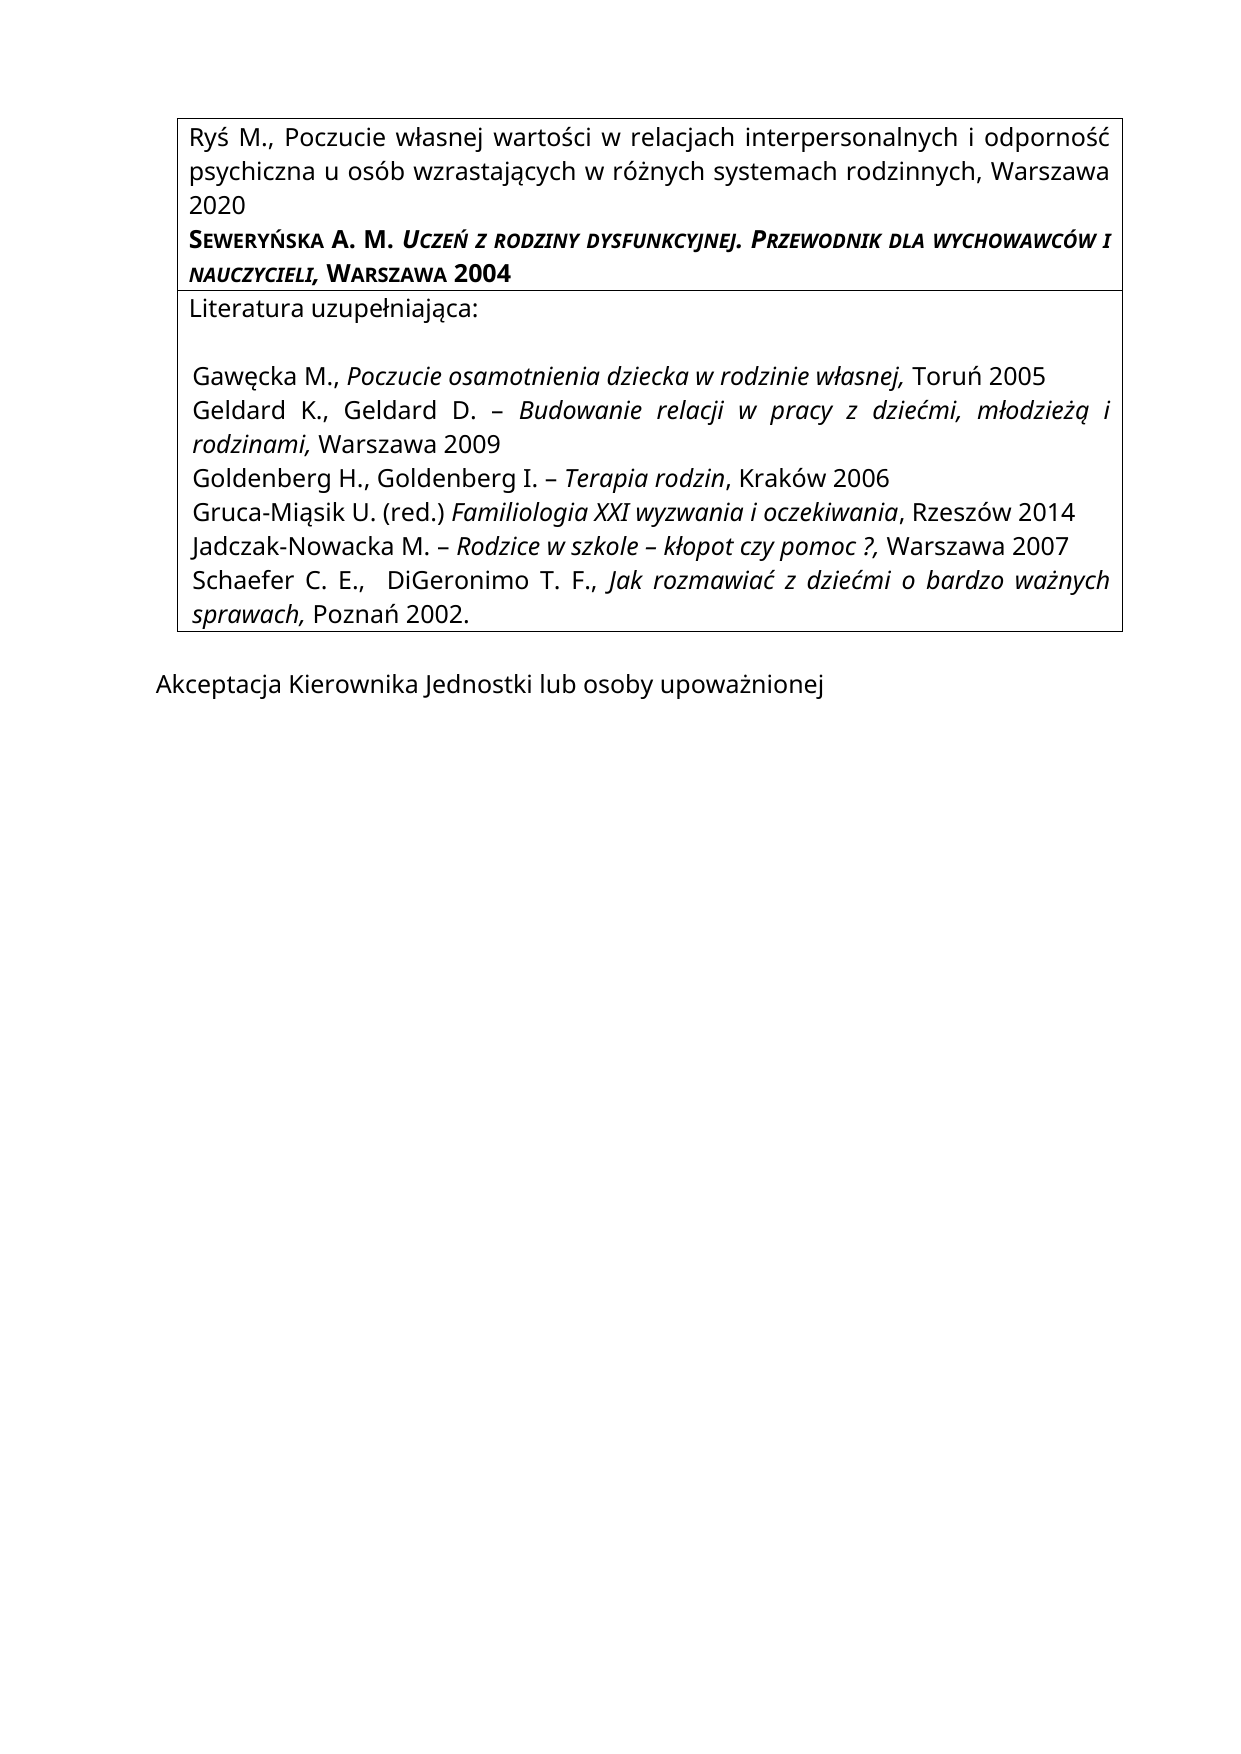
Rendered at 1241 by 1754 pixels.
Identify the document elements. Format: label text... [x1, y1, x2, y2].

text Akceptacja Kierownika Jednostki lub osoby upoważnionej [156, 666, 1122, 700]
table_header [178, 119, 1122, 289]
table_cell Literatura uzupełniająca: Gawęcka M., Poczucie osamotnienia dziecka w rodzinie własnej, Toruń 2005 Geldard K., Geldard D. – Budowanie relacji w pracy z dziećmi, młodzieżą i rodzinami, Warszawa 2009 Goldenberg H., Goldenberg I. – Terapia rodzin, Kraków 2006 Gruca-Miąsik U. (red.) Familiologia XXI wyzwania i oczekiwania, Rzeszów 2014 Jadczak-Nowacka M. – Rodzice w szkole – kłopot czy pomoc ?, Warszawa 2007 Schaefer C. E., DiGeronimo T. F., Jak rozmawiać z dziećmi o bardzo ważnych sprawach, Poznań 2002. [178, 291, 1122, 631]
